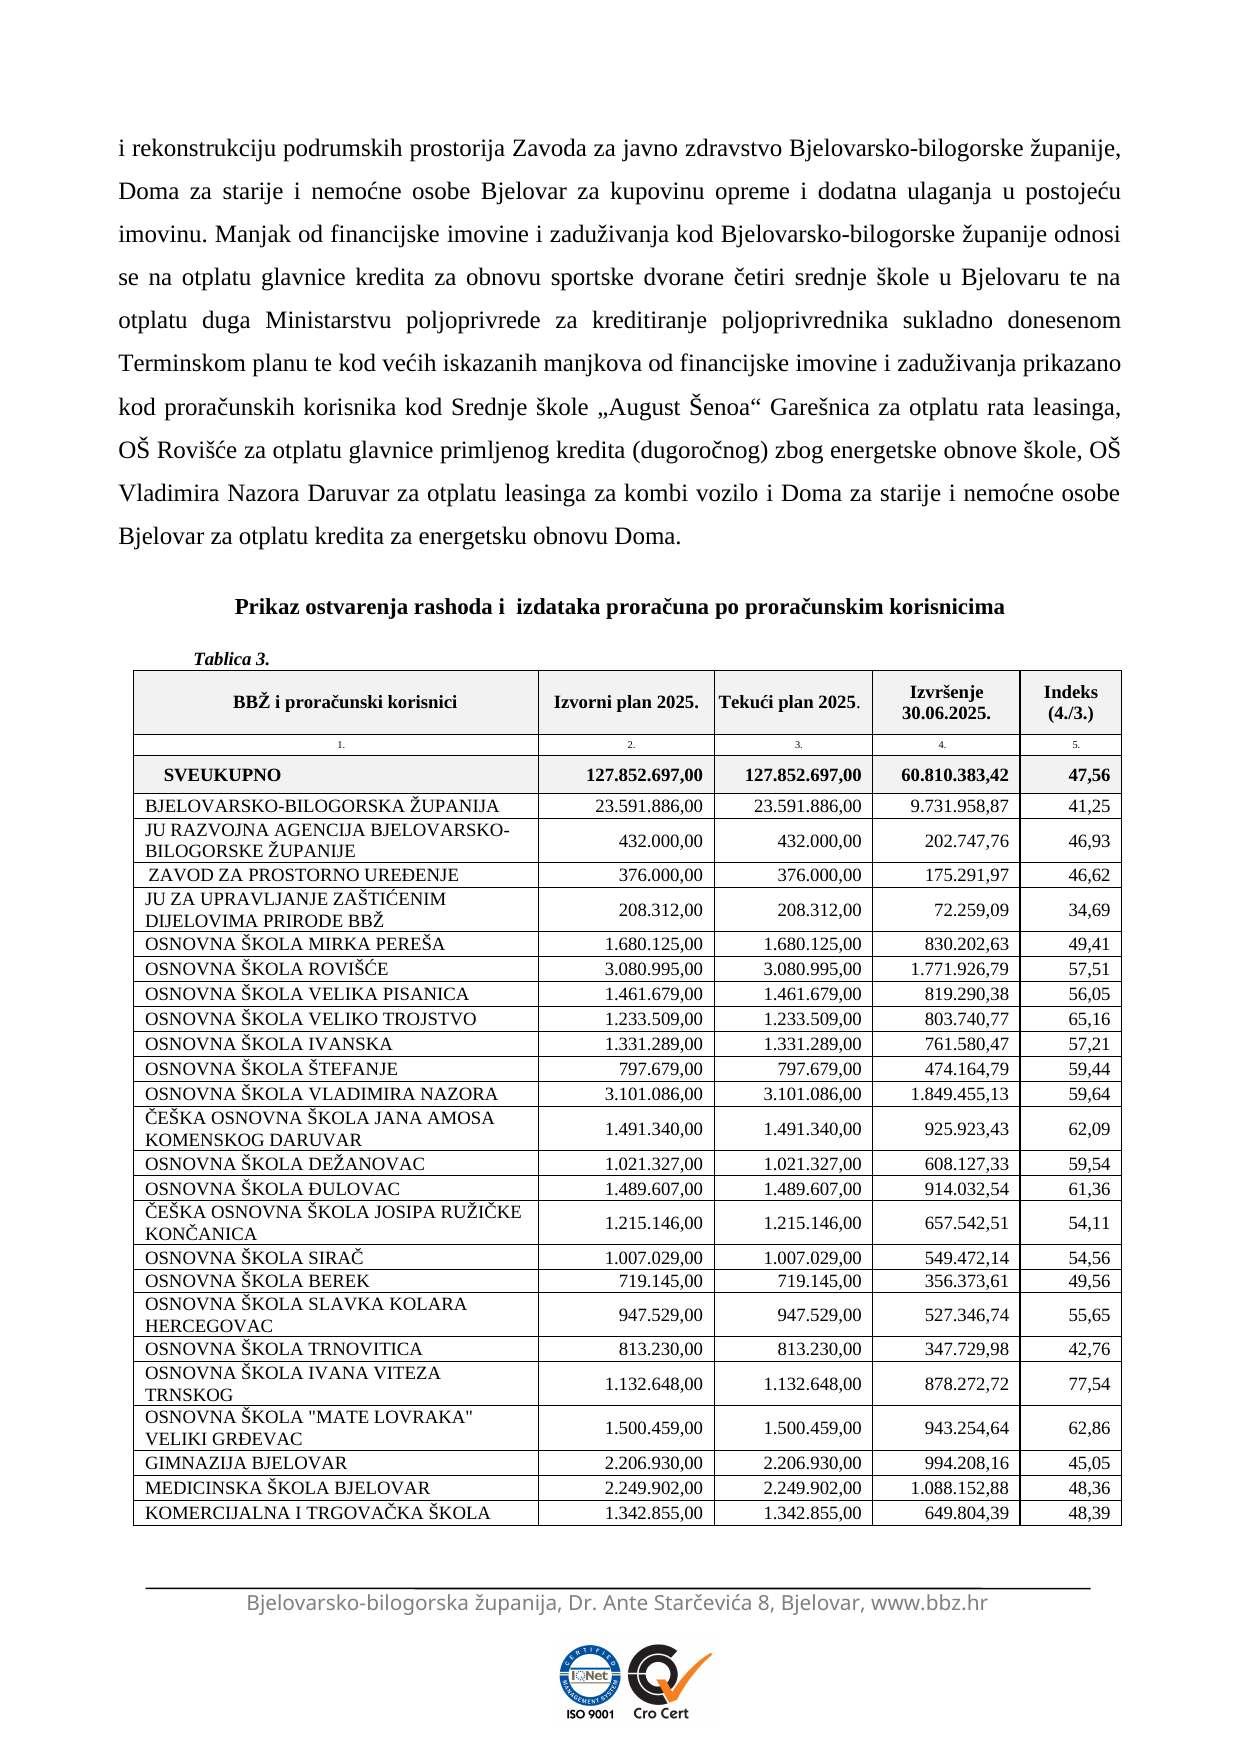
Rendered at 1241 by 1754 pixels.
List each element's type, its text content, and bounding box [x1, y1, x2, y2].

table_cell 947.529,00 [715, 1293, 872, 1336]
table_cell 3.080.995,00 [715, 957, 872, 981]
table_cell 1.461.679,00 [539, 982, 714, 1006]
table_cell 1.233.509,00 [539, 1007, 714, 1031]
table_cell 803.740,77 [873, 1007, 1019, 1031]
table_cell OSNOVNA ŠKOLA SLAVKA KOLARA HERCEGOVAC [134, 1293, 538, 1336]
table_cell 925.923,43 [873, 1107, 1019, 1150]
table_cell 474.164,79 [873, 1057, 1019, 1081]
table_cell 1.489.607,00 [715, 1176, 872, 1200]
table_cell OSNOVNA ŠKOLA VLADIMIRA NAZORA [134, 1082, 538, 1106]
table_cell 914.032,54 [873, 1176, 1019, 1200]
table_header Tekući plan 2025. [715, 671, 872, 734]
table_cell 1.007.029,00 [715, 1245, 872, 1269]
table_cell OSNOVNA ŠKOLA BEREK [134, 1270, 538, 1292]
table_cell 797.679,00 [715, 1057, 872, 1081]
table_cell 719.145,00 [539, 1270, 714, 1292]
table_cell 1.500.459,00 [539, 1406, 714, 1449]
table_cell ZAVOD ZA PROSTORNO UREĐENJE [134, 863, 538, 887]
table_cell 1.849.455,13 [873, 1082, 1019, 1106]
table_cell 2. [539, 735, 714, 755]
table_cell 1.342.855,00 [715, 1501, 872, 1524]
table_cell 1.680.125,00 [539, 932, 714, 956]
table_cell 813.230,00 [539, 1337, 714, 1361]
table_cell 1.680.125,00 [715, 932, 872, 956]
table_cell 54,11 [1021, 1201, 1121, 1244]
table_cell BJELOVARSKO-BILOGORSKA ŽUPANIJA [134, 794, 538, 818]
table_cell 819.290,38 [873, 982, 1019, 1006]
table_cell 719.145,00 [715, 1270, 872, 1292]
table_cell 77,54 [1021, 1362, 1121, 1405]
table_cell 432.000,00 [539, 819, 714, 862]
table_cell 1.491.340,00 [715, 1107, 872, 1150]
table_cell 55,65 [1021, 1293, 1121, 1336]
table_cell 202.747,76 [873, 819, 1019, 862]
picture [556, 1637, 717, 1726]
table_cell JU RAZVOJNA AGENCIJA BJELOVARSKO-BILOGORSKE ŽUPANIJE [134, 819, 538, 862]
table_cell ČEŠKA OSNOVNA ŠKOLA JANA AMOSA KOMENSKOG DARUVAR [134, 1107, 538, 1150]
table_cell 1. [134, 735, 538, 755]
table_cell OSNOVNA ŠKOLA IVANA VITEZA TRNSKOG [134, 1362, 538, 1405]
table_cell 57,21 [1021, 1032, 1121, 1056]
table_cell 49,41 [1021, 932, 1121, 956]
table_cell 994.208,16 [873, 1451, 1019, 1474]
table_cell 1.500.459,00 [715, 1406, 872, 1449]
table_cell 46,93 [1021, 819, 1121, 862]
table_cell 127.852.697,00 [539, 756, 714, 793]
table_cell SVEUKUPNO [134, 756, 538, 793]
table_cell 1.088.152,88 [873, 1476, 1019, 1499]
table_cell 9.731.958,87 [873, 794, 1019, 818]
table_cell 46,62 [1021, 863, 1121, 887]
table_cell 62,86 [1021, 1406, 1121, 1449]
table_cell 943.254,64 [873, 1406, 1019, 1449]
table_cell 1.342.855,00 [539, 1501, 714, 1524]
table_cell 1.215.146,00 [715, 1201, 872, 1244]
table_cell 797.679,00 [539, 1057, 714, 1081]
table_cell 432.000,00 [715, 819, 872, 862]
table_cell OSNOVNA ŠKOLA IVANSKA [134, 1032, 538, 1056]
table_cell 1.132.648,00 [539, 1362, 714, 1405]
table_cell KOMERCIJALNA I TRGOVAČKA ŠKOLA [134, 1501, 538, 1524]
table_cell 23.591.886,00 [715, 794, 872, 818]
table_cell 1.331.289,00 [539, 1032, 714, 1056]
table_cell 1.771.926,79 [873, 957, 1019, 981]
table_cell 376.000,00 [715, 863, 872, 887]
table_cell 41,25 [1021, 794, 1121, 818]
table_cell 376.000,00 [539, 863, 714, 887]
table_cell 1.021.327,00 [539, 1151, 714, 1175]
table_header BBŽ i proračunski korisnici [134, 671, 538, 734]
table_header Indeks (4./3.) [1021, 671, 1121, 734]
table_cell 56,05 [1021, 982, 1121, 1006]
table_cell 208.312,00 [715, 888, 872, 931]
table_cell 4. [873, 735, 1019, 755]
table_cell 175.291,97 [873, 863, 1019, 887]
table_cell 45,05 [1021, 1451, 1121, 1474]
table_cell OSNOVNA ŠKOLA VELIKA PISANICA [134, 982, 538, 1006]
table_cell 1.215.146,00 [539, 1201, 714, 1244]
table_cell 59,44 [1021, 1057, 1121, 1081]
table_cell 47,56 [1021, 756, 1121, 793]
table_cell 649.804,39 [873, 1501, 1019, 1524]
table_cell ČEŠKA OSNOVNA ŠKOLA JOSIPA RUŽIČKE KONČANICA [134, 1201, 538, 1244]
table_cell 761.580,47 [873, 1032, 1019, 1056]
table_cell 947.529,00 [539, 1293, 714, 1336]
table_cell OSNOVNA ŠKOLA VELIKO TROJSTVO [134, 1007, 538, 1031]
table_cell 1.461.679,00 [715, 982, 872, 1006]
text Prikaz ostvarenja rashoda i izdataka proračuna po proračunskim korisnicima [118, 593, 1122, 619]
table_cell 3.101.086,00 [539, 1082, 714, 1106]
table_cell 54,56 [1021, 1245, 1121, 1269]
table_cell 1.007.029,00 [539, 1245, 714, 1269]
table_cell MEDICINSKA ŠKOLA BJELOVAR [134, 1476, 538, 1499]
table_cell OSNOVNA ŠKOLA DEŽANOVAC [134, 1151, 538, 1175]
table_cell 208.312,00 [539, 888, 714, 931]
table_cell GIMNAZIJA BJELOVAR [134, 1451, 538, 1474]
table_cell OSNOVNA ŠKOLA ŠTEFANJE [134, 1057, 538, 1081]
table_cell 3.101.086,00 [715, 1082, 872, 1106]
table_cell OSNOVNA ŠKOLA SIRAČ [134, 1245, 538, 1269]
table_cell OSNOVNA ŠKOLA MIRKA PEREŠA [134, 932, 538, 956]
table_cell 62,09 [1021, 1107, 1121, 1150]
table_cell 23.591.886,00 [539, 794, 714, 818]
table_cell 1.491.340,00 [539, 1107, 714, 1150]
table_cell JU ZA UPRAVLJANJE ZAŠTIĆENIM DIJELOVIMA PRIRODE BBŽ [134, 888, 538, 931]
table_cell 59,54 [1021, 1151, 1121, 1175]
table_cell 72.259,09 [873, 888, 1019, 931]
table_cell 3.080.995,00 [539, 957, 714, 981]
table_cell 813.230,00 [715, 1337, 872, 1361]
table_cell 42,76 [1021, 1337, 1121, 1361]
table_cell 3. [715, 735, 872, 755]
table_cell 878.272,72 [873, 1362, 1019, 1405]
table_cell 57,51 [1021, 957, 1121, 981]
table_cell 2.249.902,00 [715, 1476, 872, 1499]
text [118, 133, 1122, 550]
table_header Izvorni plan 2025. [539, 671, 714, 734]
table_header Izvršenje 30.06.2025. [873, 671, 1019, 734]
table_cell 5. [1021, 735, 1121, 755]
text Tablica 3. [118, 648, 1122, 669]
table_cell 347.729,98 [873, 1337, 1019, 1361]
table_cell OSNOVNA ŠKOLA ĐULOVAC [134, 1176, 538, 1200]
table_cell 830.202,63 [873, 932, 1019, 956]
table_cell 2.206.930,00 [715, 1451, 872, 1474]
table_cell 1.331.289,00 [715, 1032, 872, 1056]
table_cell 356.373,61 [873, 1270, 1019, 1292]
table_cell 65,16 [1021, 1007, 1121, 1031]
table_cell 549.472,14 [873, 1245, 1019, 1269]
table_cell 49,56 [1021, 1270, 1121, 1292]
table_cell 59,64 [1021, 1082, 1121, 1106]
table_cell OSNOVNA ŠKOLA ROVIŠĆE [134, 957, 538, 981]
table_cell 1.489.607,00 [539, 1176, 714, 1200]
table_cell 2.249.902,00 [539, 1476, 714, 1499]
table_cell 48,39 [1021, 1501, 1121, 1524]
table_cell 1.132.648,00 [715, 1362, 872, 1405]
table_cell 60.810.383,42 [873, 756, 1019, 793]
table_cell OSNOVNA ŠKOLA "MATE LOVRAKA" VELIKI GRĐEVAC [134, 1406, 538, 1449]
table_cell 61,36 [1021, 1176, 1121, 1200]
table_cell 1.021.327,00 [715, 1151, 872, 1175]
table_cell 527.346,74 [873, 1293, 1019, 1336]
table_cell 48,36 [1021, 1476, 1121, 1499]
table_cell 2.206.930,00 [539, 1451, 714, 1474]
table_cell 657.542,51 [873, 1201, 1019, 1244]
table_cell 34,69 [1021, 888, 1121, 931]
table_cell 127.852.697,00 [715, 756, 872, 793]
table_cell OSNOVNA ŠKOLA TRNOVITICA [134, 1337, 538, 1361]
table_cell 608.127,33 [873, 1151, 1019, 1175]
table_cell 1.233.509,00 [715, 1007, 872, 1031]
